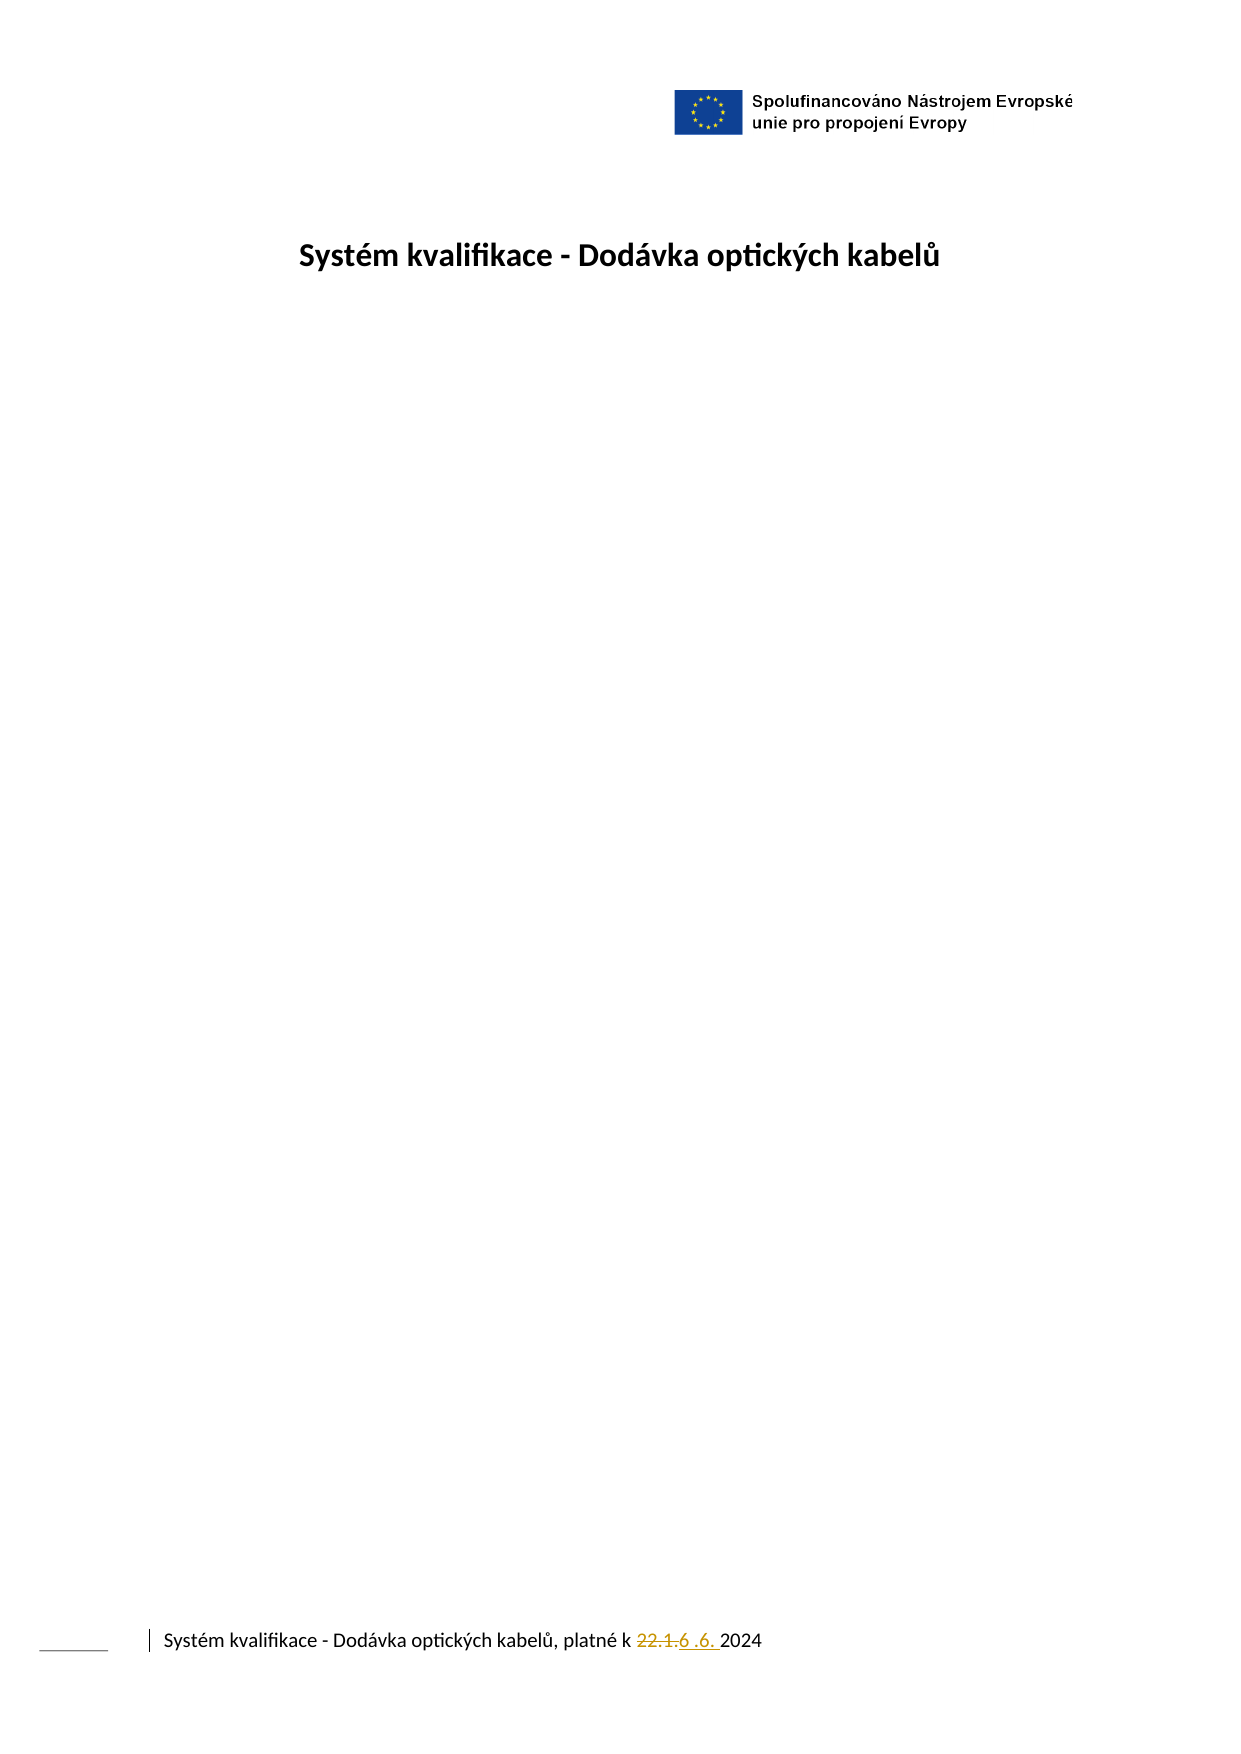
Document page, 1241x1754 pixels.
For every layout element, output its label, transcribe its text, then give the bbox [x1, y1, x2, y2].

text Systém kvalifikace - Dodávka optických kabelů [167, 234, 1073, 274]
picture [674, 90, 1073, 135]
